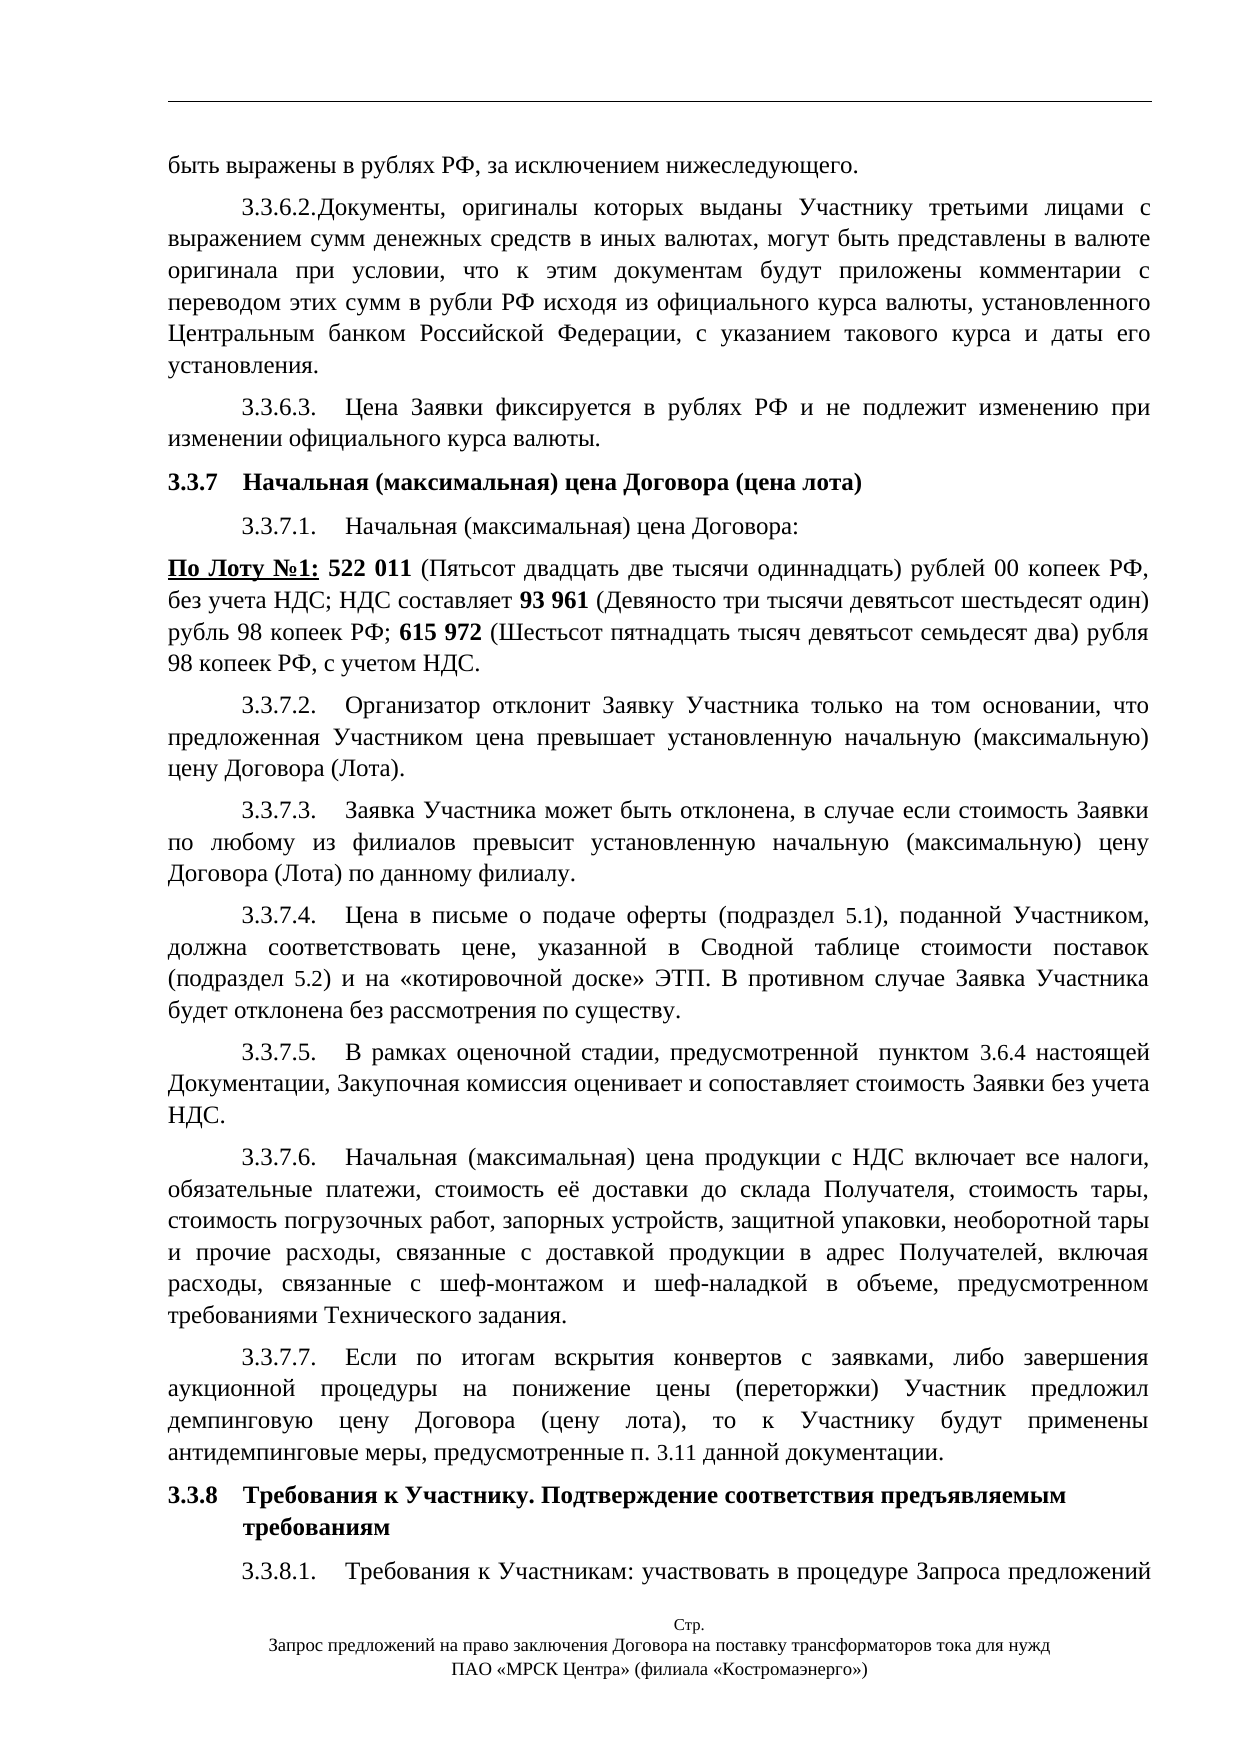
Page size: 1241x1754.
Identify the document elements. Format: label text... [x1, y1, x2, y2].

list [168, 1556, 1152, 1585]
subtitle Требования к Участнику. Подтверждение соответствия предъявляемым требованиям [168, 1481, 1152, 1541]
subtitle Начальная (максимальная) цена Договора (цена лота) [168, 467, 1152, 496]
list Если по итогам вскрытия конвертов с заявками, либо завершения аукционной процедуры на понижение цены (переторжки) Участник предложил демпинговую цену Договора (цену лота), то к Участнику будут применены антидемпинговые меры, предусмотренные п. 3.11 данной документации. [168, 1342, 1150, 1465]
list Документы, оригиналы которых выданы Участнику третьими лицами с выражением сумм денежных средств в иных валютах, могут быть представлены в валюте оригинала при условии, что к этим документам будут приложены комментарии с переводом этих сумм в рубли РФ исходя из официального курса валюты, установленного Центральным банком Российской Федерации, с указанием такового курса и даты его установления. [168, 192, 1152, 378]
list Заявка Участника может быть отклонена, в случае если стоимость Заявки по любому из филиалов превысит установленную начальную (максимальную) цену Договора (Лота) по данному филиалу. [168, 795, 1150, 887]
list Начальная (максимальная) цена Договора: [168, 511, 1150, 540]
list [168, 150, 1152, 179]
list Цена Заявки фиксируется в рублях РФ и не подлежит изменению при изменении официального курса валюты. [168, 392, 1152, 452]
list Организатор отклонит Заявку Участника только на том основании, что предложенная Участником цена превышает установленную начальную (максимальную) цену Договора (Лота). [168, 690, 1150, 782]
list Начальная (максимальная) цена продукции с НДС включает все налоги, обязательные платежи, стоимость её доставки до склада Получателя, стоимость тары, стоимость погрузочных работ, запорных устройств, защитной упаковки, необоротной тары и прочие расходы, связанные с доставкой продукции в адрес Получателей, включая расходы, связанные с шеф-монтажом и шеф-наладкой в объеме, предусмотренном требованиями Технического задания. [168, 1142, 1150, 1329]
list Цена в письме о подаче оферты (подраздел 5.1), поданной Участником, должна соответствовать цене, указанной в Сводной таблице стоимости поставок (подраздел 5.2) и на «котировочной доске» ЭТП. В противном случае Заявка Участника будет отклонена без рассмотрения по существу. [168, 900, 1150, 1024]
list В рамках оценочной стадии, предусмотренной пунктом 3.6.4 настоящей Документации, Закупочная комиссия оценивает и сопоставляет стоимость Заявки без учета НДС. [168, 1037, 1150, 1129]
text По Лоту №1: 522 011 (Пятьсот двадцать две тысячи одиннадцать) рублей 00 копеек РФ, без учета НДС; НДС составляет 93 961 (Девяносто три тысячи девятьсот шестьдесят один) рубль 98 копеек РФ; 615 972 (Шестьсот пятнадцать тысяч девятьсот семьдесят два) рубля 98 копеек РФ, с учетом НДС. [168, 553, 1150, 677]
